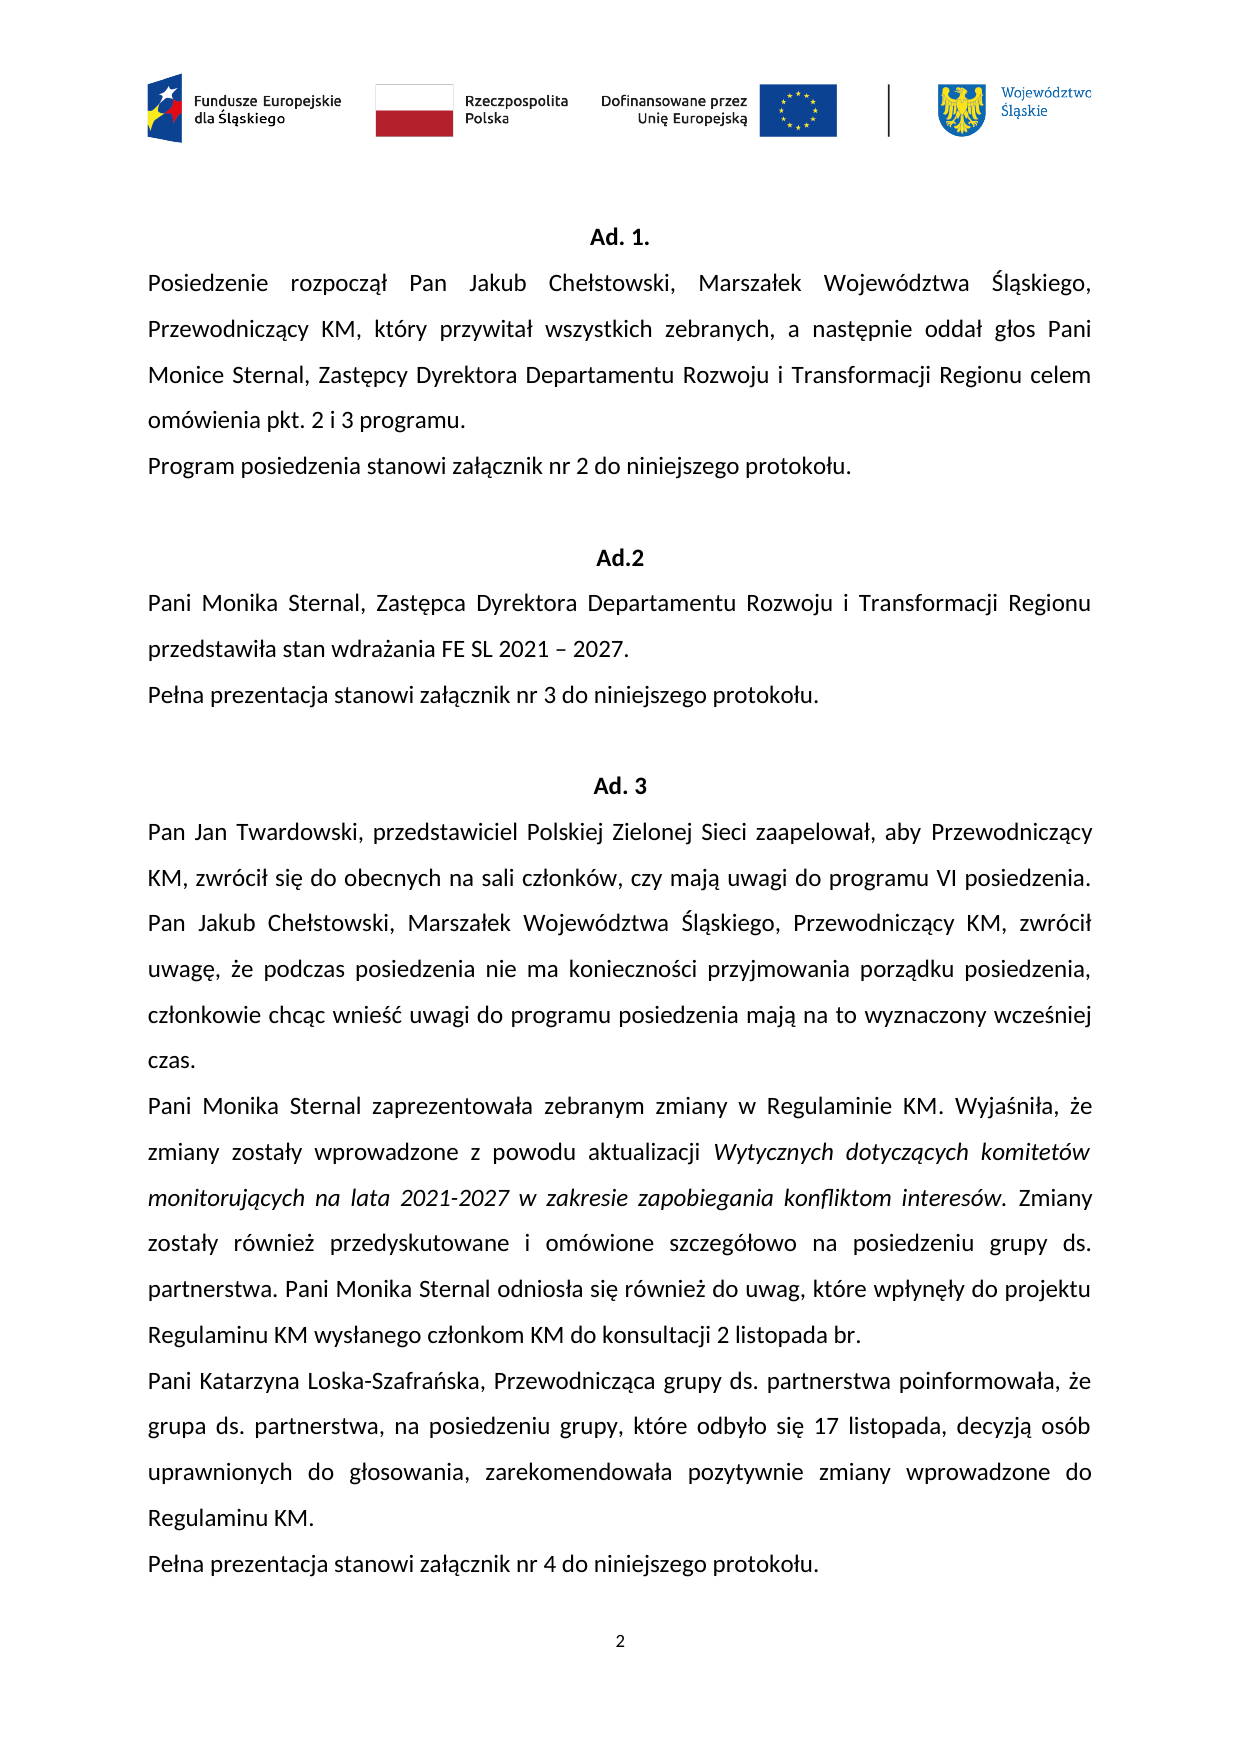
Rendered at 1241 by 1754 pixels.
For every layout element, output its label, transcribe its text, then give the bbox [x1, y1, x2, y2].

text Pani Katarzyna Loska-Szafrańska, Przewodnicząca grupy ds. partnerstwa poinformowała, że grupa ds. partnerstwa, na posiedzeniu grupy, które odbyło się 17 listopada, decyzją osób uprawnionych do głosowania, zarekomendowała pozytywnie zmiany wprowadzone do Regulaminu KM. [148, 1365, 1093, 1532]
text Ad. 1. [148, 222, 1093, 252]
text Program posiedzenia stanowi załącznik nr 2 do niniejszego protokołu. [148, 450, 1093, 481]
text Pan Jan Twardowski, przedstawiciel Polskiej Zielonej Sieci zaapelował, aby Przewodniczący KM, zwrócił się do obecnych na sali członków, czy mają uwagi do programu VI posiedzenia. Pan Jakub Chełstowski, Marszałek Województwa Śląskiego, Przewodniczący KM, zwrócił uwagę, że podczas posiedzenia nie ma konieczności przyjmowania porządku posiedzenia, członkowie chcąc wnieść uwagi do programu posiedzenia mają na to wyznaczony wcześniej czas. [148, 816, 1093, 1075]
text Pełna prezentacja stanowi załącznik nr 3 do niniejszego protokołu. [148, 679, 1093, 709]
text Ad. 3 [148, 770, 1093, 801]
text Pani Monika Sternal, Zastępca Dyrektora Departamentu Rozwoju i Transformacji Regionu przedstawiła stan wdrażania FE SL 2021 – 2027. [148, 587, 1093, 664]
text Pani Monika Sternal zaprezentowała zebranym zmiany w Regulaminie KM. Wyjaśniła, że zmiany zostały wprowadzone z powodu aktualizacji Wytycznych dotyczących komitetów monitorujących na lata 2021-2027 w zakresie zapobiegania konfliktom interesów. Zmiany zostały również przedyskutowane i omówione szczegółowo na posiedzeniu grupy ds. partnerstwa. Pani Monika Sternal odniosła się również do uwag, które wpłynęły do projektu Regulaminu KM wysłanego członkom KM do konsultacji 2 listopada br. [148, 1090, 1093, 1349]
text Posiedzenie rozpoczął Pan Jakub Chełstowski, Marszałek Województwa Śląskiego, Przewodniczący KM, który przywitał wszystkich zebranych, a następnie oddał głos Pani Monice Sternal, Zastępcy Dyrektora Departamentu Rozwoju i Transformacji Regionu celem omówienia pkt. 2 i 3 programu. [148, 267, 1093, 435]
text Pełna prezentacja stanowi załącznik nr 4 do niniejszego protokołu. [148, 1548, 1093, 1578]
picture [147, 73, 1092, 143]
text Ad.2 [148, 542, 1093, 572]
